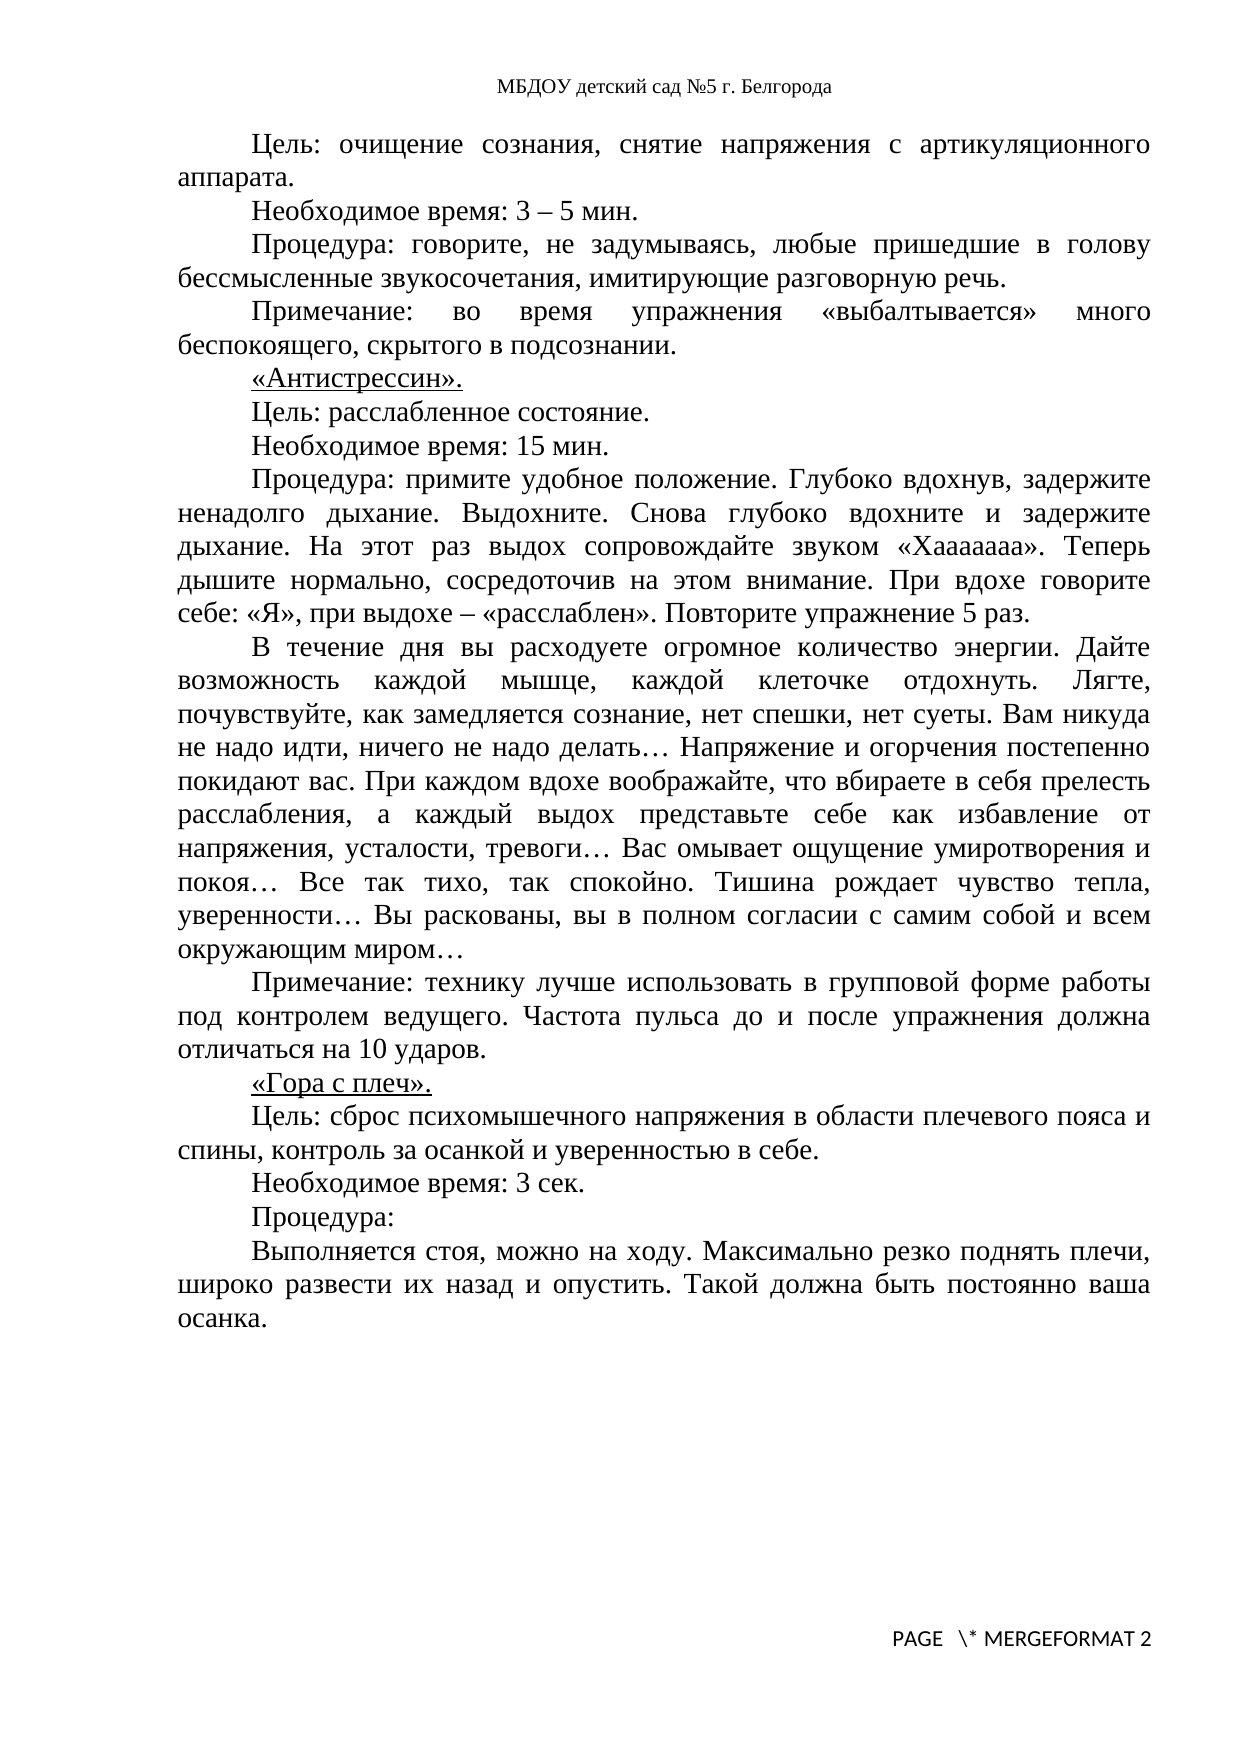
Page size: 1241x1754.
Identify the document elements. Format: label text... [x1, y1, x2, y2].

text «Гора с плеч». [177, 1065, 1152, 1098]
text Цель: сброс психомышечного напряжения в области плечевого пояса и спины, контроль за осанкой и уверенностью в себе. [177, 1098, 1152, 1166]
text «Антистрессин». [177, 361, 1152, 394]
text Необходимое время: 3 – 5 мин. [177, 193, 1152, 226]
text Процедура: говорите, не задумываясь, любые пришедшие в голову бессмысленные звукосочетания, имитирующие разговорную речь. [177, 226, 1152, 293]
text В течение дня вы расходуете огромное количество энергии. Дайте возможность каждой мышце, каждой клеточке отдохнуть. Лягте, почувствуйте, как замедляется сознание, нет спешки, нет суеты. Вам никуда не надо идти, ничего не надо делать… Напряжение и огорчения постепенно покидают вас. При каждом вдохе воображайте, что вбираете в себя прелесть расслабления, а каждый выдох представьте себе как избавление от напряжения, усталости, тревоги… Вас омывает ощущение умиротворения и покоя… Все так тихо, так спокойно. Тишина рождает чувство тепла, уверенности… Вы раскованы, вы в полном согласии с самим собой и всем окружающим миром… [177, 629, 1152, 964]
text Цель: очищение сознания, снятие напряжения с артикуляционного аппарата. [177, 126, 1152, 193]
text Необходимое время: 3 сек. [177, 1166, 1152, 1199]
text Процедура: примите удобное положение. Глубоко вдохнув, задержите ненадолго дыхание. Выдохните. Снова глубоко вдохните и задержите дыхание. На этот раз выдох сопровождайте звуком «Хааааааа». Теперь дышите нормально, сосредоточив на этом внимание. При вдохе говорите себе: «Я», при выдохе – «расслаблен». Повторите упражнение 5 раз. [177, 461, 1152, 629]
text Процедура: [177, 1199, 1152, 1233]
text Примечание: технику лучше использовать в групповой форме работы под контролем ведущего. Частота пульса до и после упражнения должна отличаться на 10 ударов. [177, 964, 1152, 1065]
text Цель: расслабленное состояние. [177, 394, 1152, 428]
text Необходимое время: 15 мин. [177, 428, 1152, 461]
text Выполняется стоя, можно на ходу. Максимально резко поднять плечи, широко развести их назад и опустить. Такой должна быть постоянно ваша осанка. [177, 1233, 1152, 1333]
text Примечание: во время упражнения «выбалтывается» много беспокоящего, скрытого в подсознании. [177, 293, 1152, 361]
